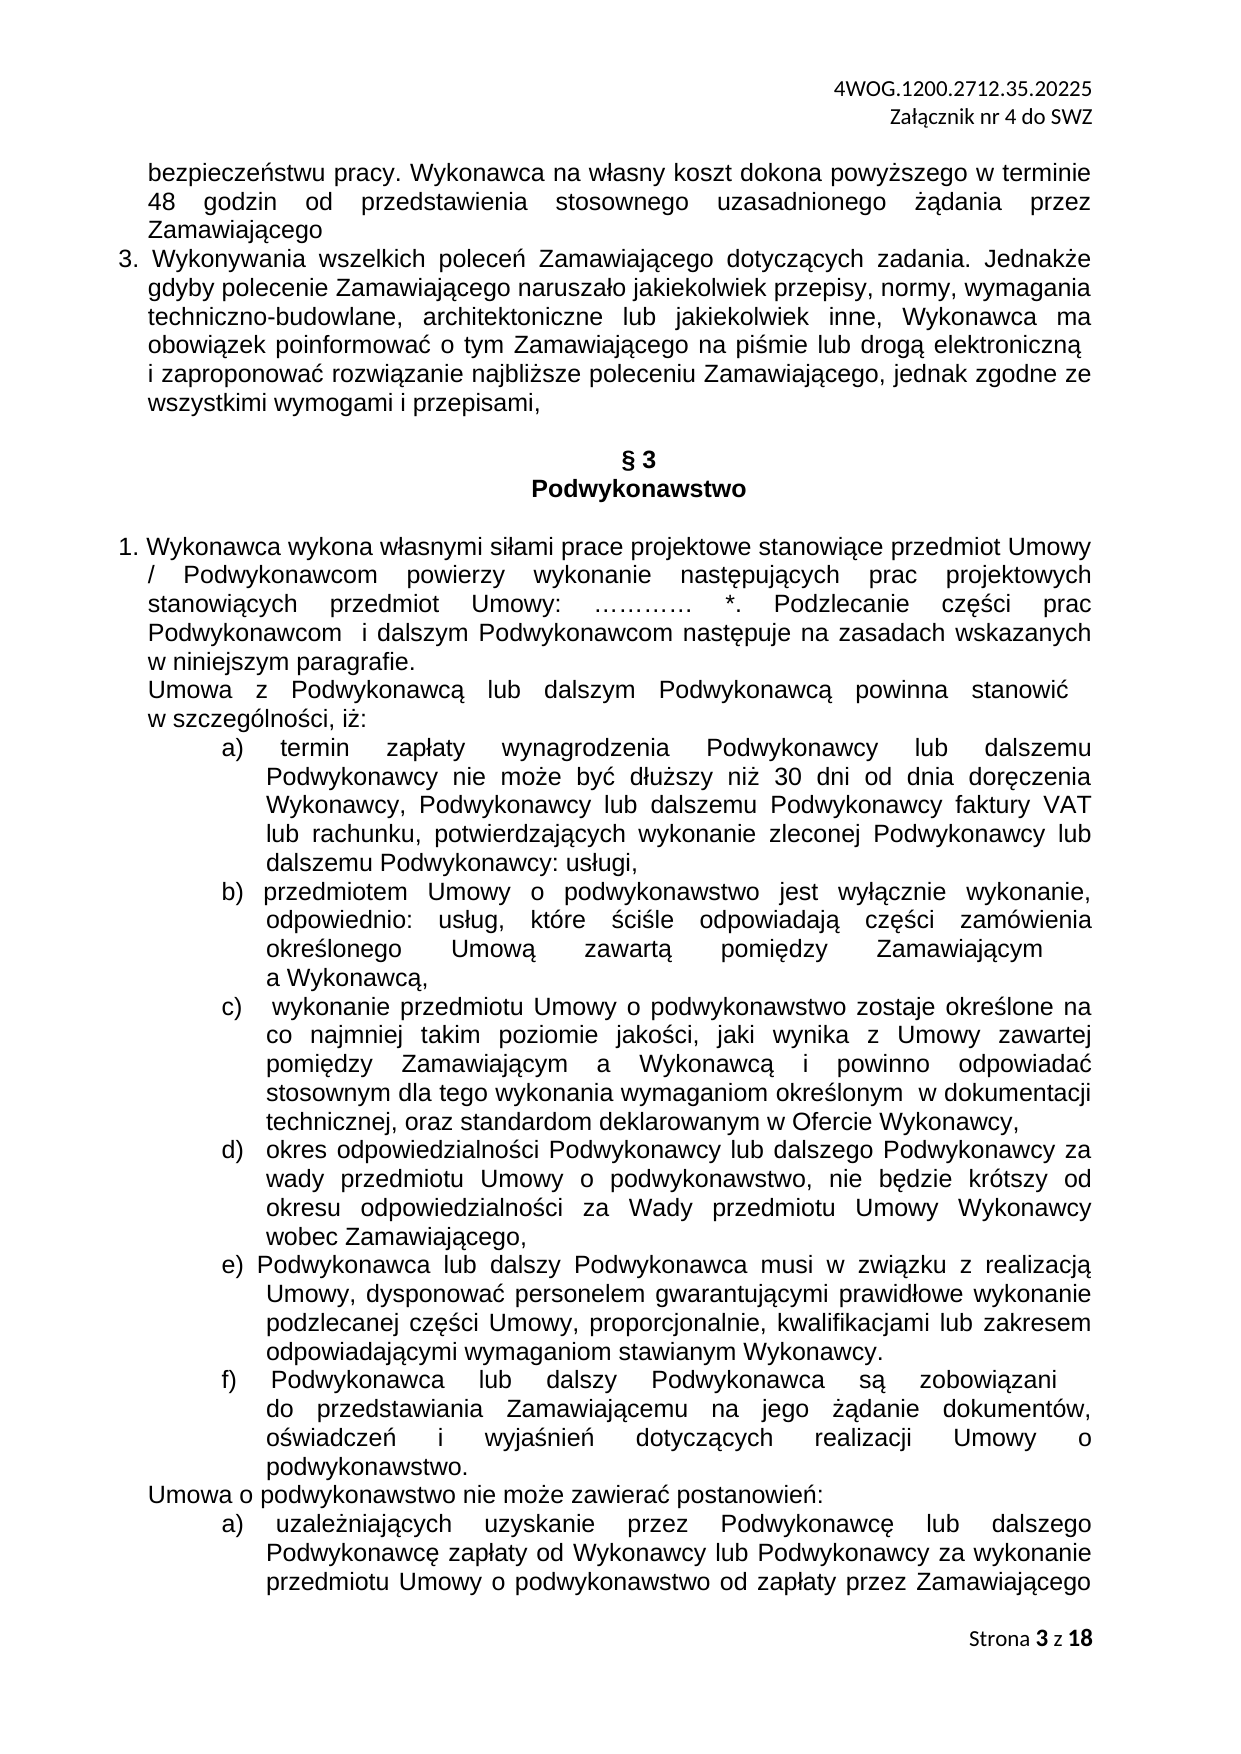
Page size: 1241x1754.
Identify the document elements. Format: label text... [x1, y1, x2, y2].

text a) termin zapłaty wynagrodzenia Podwykonawcy lub dalszemu Podwykonawcy nie może być dłuższy niż 30 dni od dnia doręczenia Wykonawcy, Podwykonawcy lub dalszemu Podwykonawcy faktury VAT lub rachunku, potwierdzających wykonanie zleconej Podwykonawcy lub dalszemu Podwykonawcy: usługi, [221, 733, 1093, 877]
text c) wykonanie przedmiotu Umowy o podwykonawstwo zostaje określone na co najmniej takim poziomie jakości, jaki wynika z Umowy zawartej pomiędzy Zamawiającym a Wykonawcą i powinno odpowiadać stosownym dla tego wykonania wymaganiom określonym w dokumentacji technicznej, oraz standardom deklarowanym w Ofercie Wykonawcy, [221, 992, 1093, 1135]
text Umowa z Podwykonawcą lub dalszym Podwykonawcą powinna stanowić w szczególności, iż: [118, 675, 1093, 733]
text b) przedmiotem Umowy o podwykonawstwo jest wyłącznie wykonanie, odpowiednio: usług, które ściśle odpowiadają części zamówienia określonego Umową zawartą pomiędzy Zamawiającym a Wykonawcą, [221, 877, 1093, 992]
text f) Podwykonawca lub dalszy Podwykonawca są zobowiązani do przedstawiania Zamawiającemu na jego żądanie dokumentów, oświadczeń i wyjaśnień dotyczących realizacji Umowy o podwykonawstwo. [221, 1365, 1093, 1480]
text 1. Wykonawca wykona własnymi siłami prace projektowe stanowiące przedmiot Umowy / Podwykonawcom powierzy wykonanie następujących prac projektowych stanowiących przedmiot Umowy: ………… *. Podzlecanie części prac Podwykonawcom i dalszym Podwykonawcom następuje na zasadach wskazanych w niniejszym paragrafie. [118, 532, 1093, 675]
text Podwykonawstwo [185, 474, 1093, 503]
text § 3 [185, 445, 1093, 474]
text d) okres odpowiedzialności Podwykonawcy lub dalszego Podwykonawcy za wady przedmiotu Umowy o podwykonawstwo, nie będzie krótszy od okresu odpowiedzialności za Wady przedmiotu Umowy Wykonawcy wobec Zamawiającego, [221, 1135, 1093, 1250]
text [221, 1509, 1093, 1595]
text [118, 158, 1093, 244]
text 3. Wykonywania wszelkich poleceń Zamawiającego dotyczących zadania. Jednakże gdyby polecenie Zamawiającego naruszało jakiekolwiek przepisy, normy, wymagania techniczno-budowlane, architektoniczne lub jakiekolwiek inne, Wykonawca ma obowiązek poinformować o tym Zamawiającego na piśmie lub drogą elektroniczną i zaproponować rozwiązanie najbliższe poleceniu Zamawiającego, jednak zgodne ze wszystkimi wymogami i przepisami, [118, 244, 1093, 417]
text Umowa o podwykonawstwo nie może zawierać postanowień: [148, 1480, 1093, 1509]
text e) Podwykonawca lub dalszy Podwykonawca musi w związku z realizacją Umowy, dysponować personelem gwarantującymi prawidłowe wykonanie podzlecanej części Umowy, proporcjonalnie, kwalifikacjami lub zakresem odpowiadającymi wymaganiom stawianym Wykonawcy. [221, 1250, 1093, 1365]
